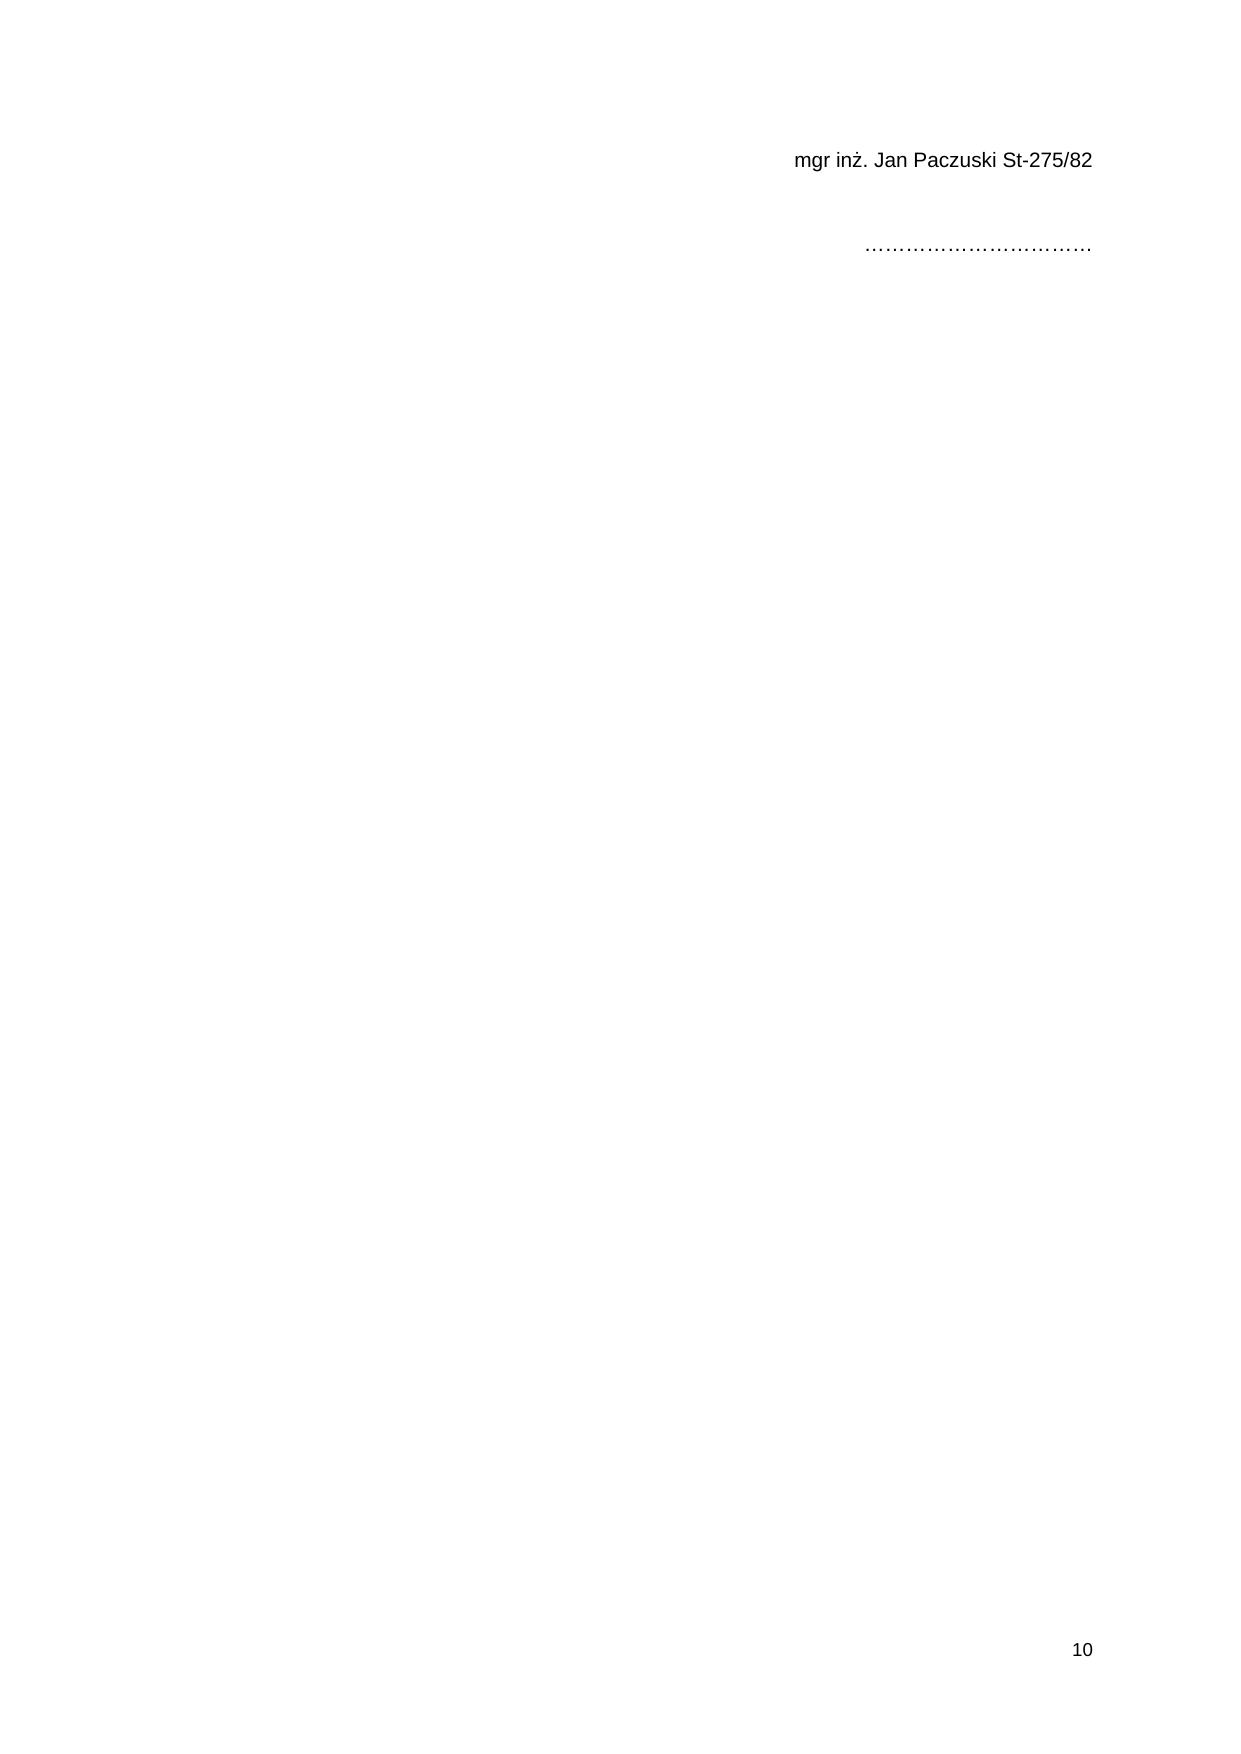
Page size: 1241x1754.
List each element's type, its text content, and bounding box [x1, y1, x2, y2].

text mgr inż. Jan Paczuski St-275/82 [148, 148, 1093, 172]
text …………………………… [148, 232, 1093, 256]
